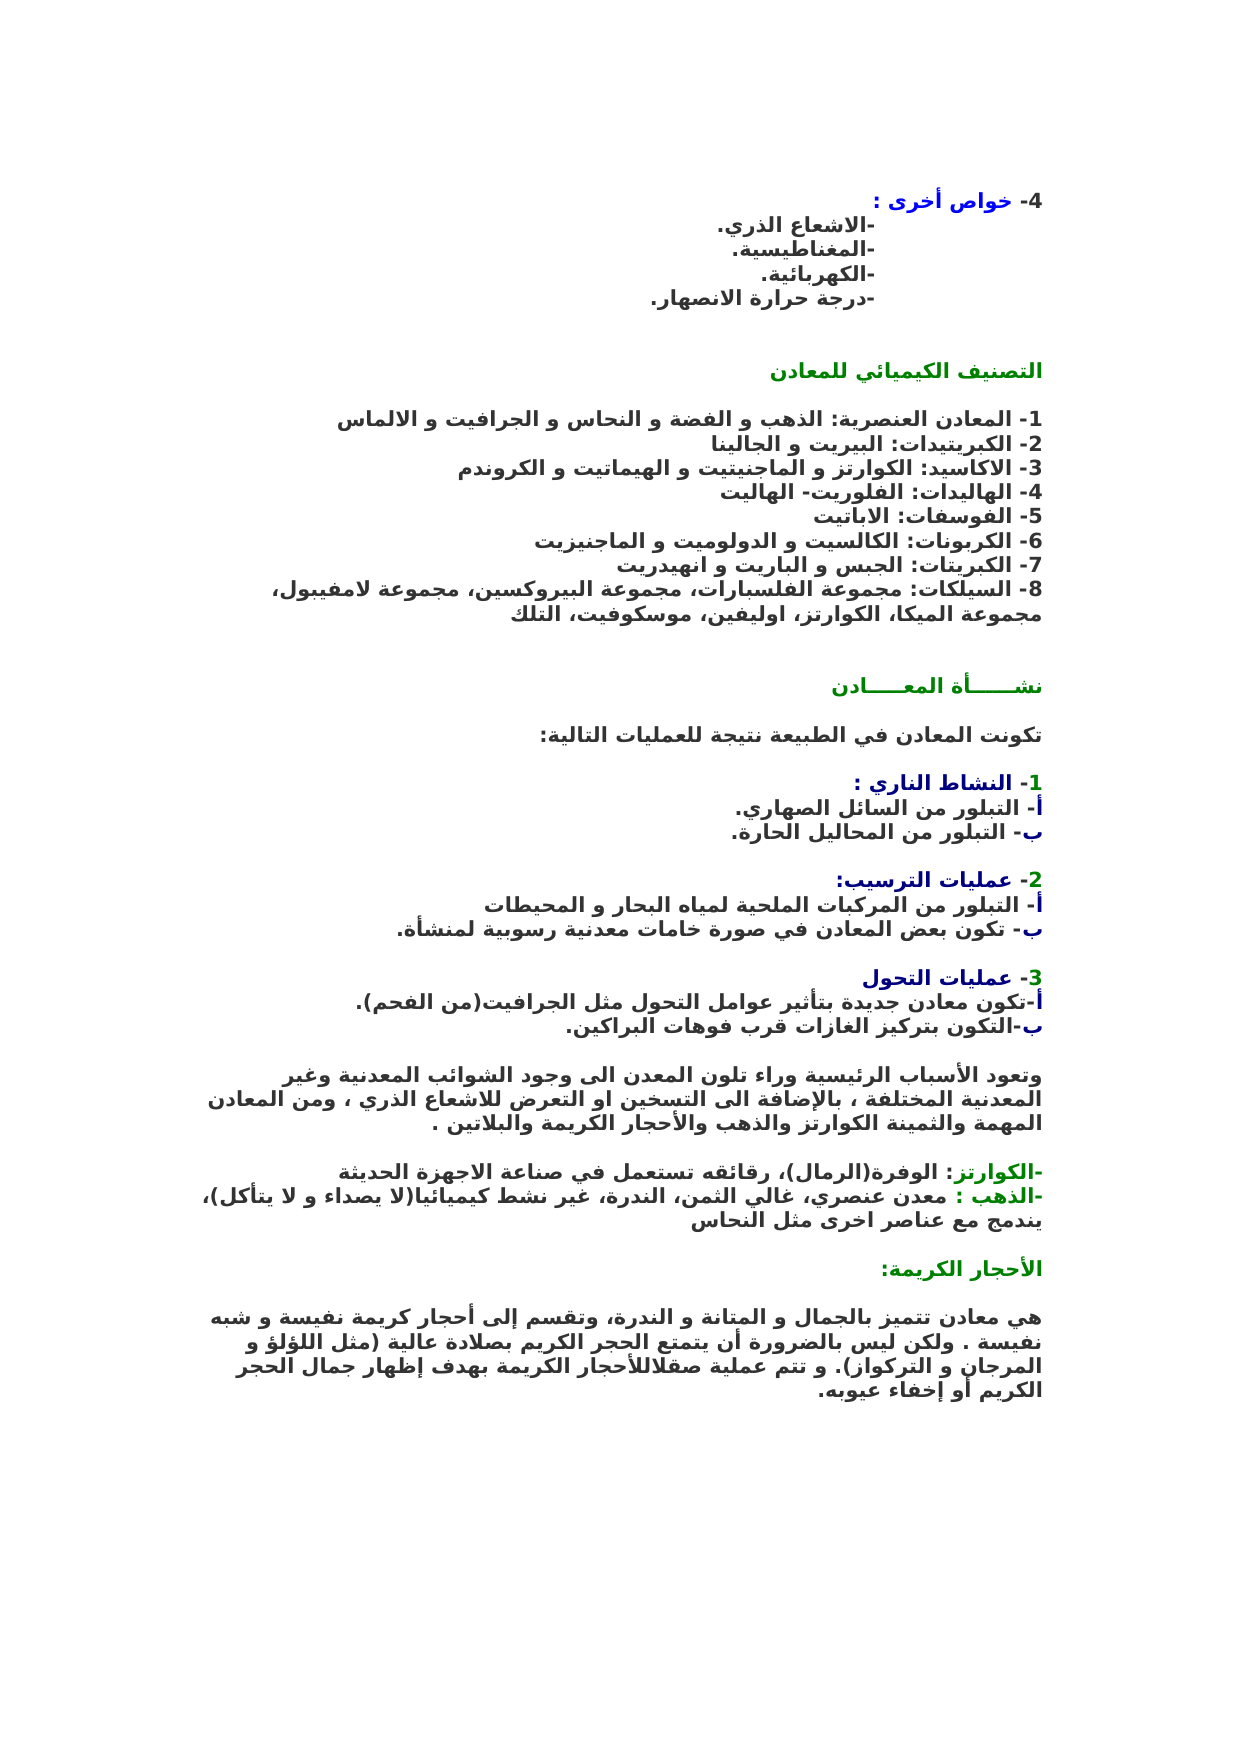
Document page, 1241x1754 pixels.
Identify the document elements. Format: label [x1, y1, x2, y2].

table_header [188, 150, 1053, 1437]
